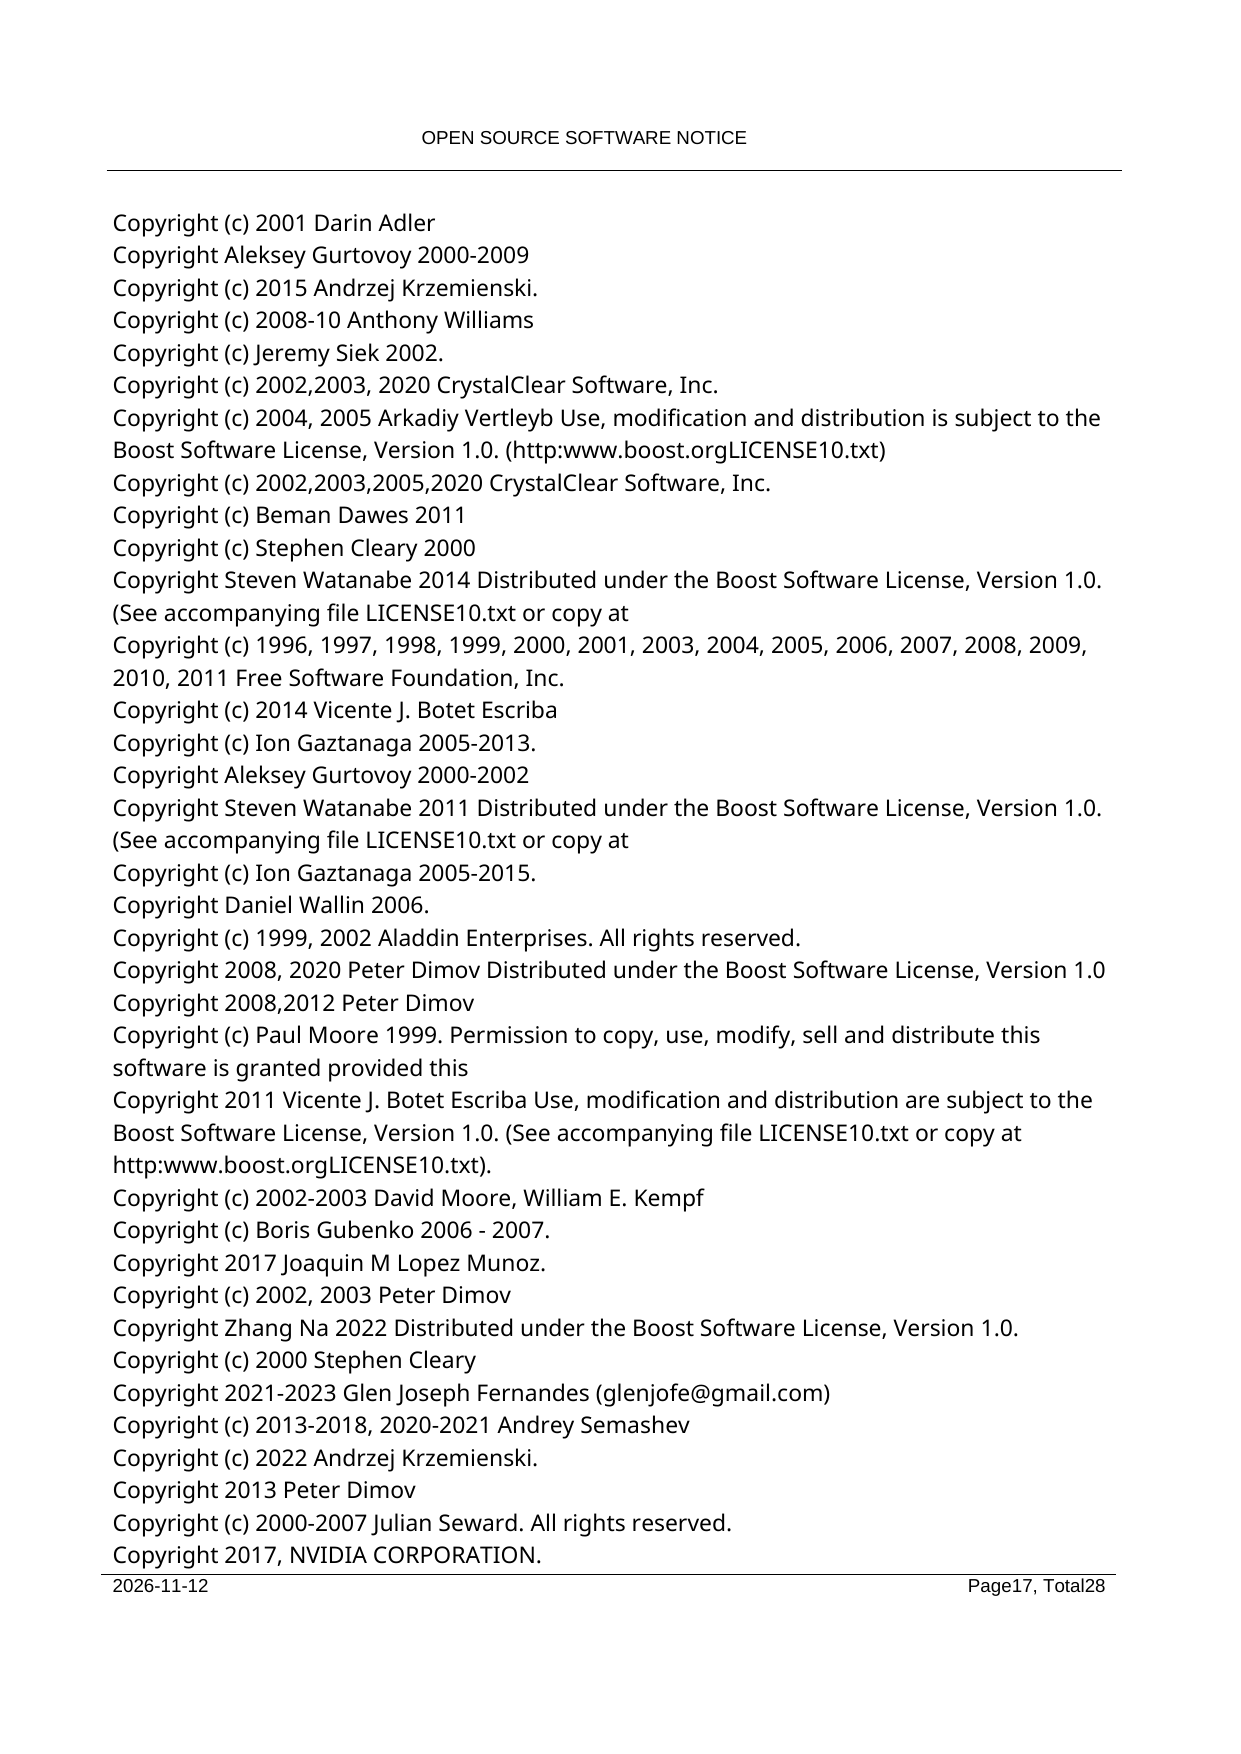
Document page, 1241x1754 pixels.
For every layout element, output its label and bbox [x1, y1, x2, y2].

text [112, 206, 1128, 1571]
